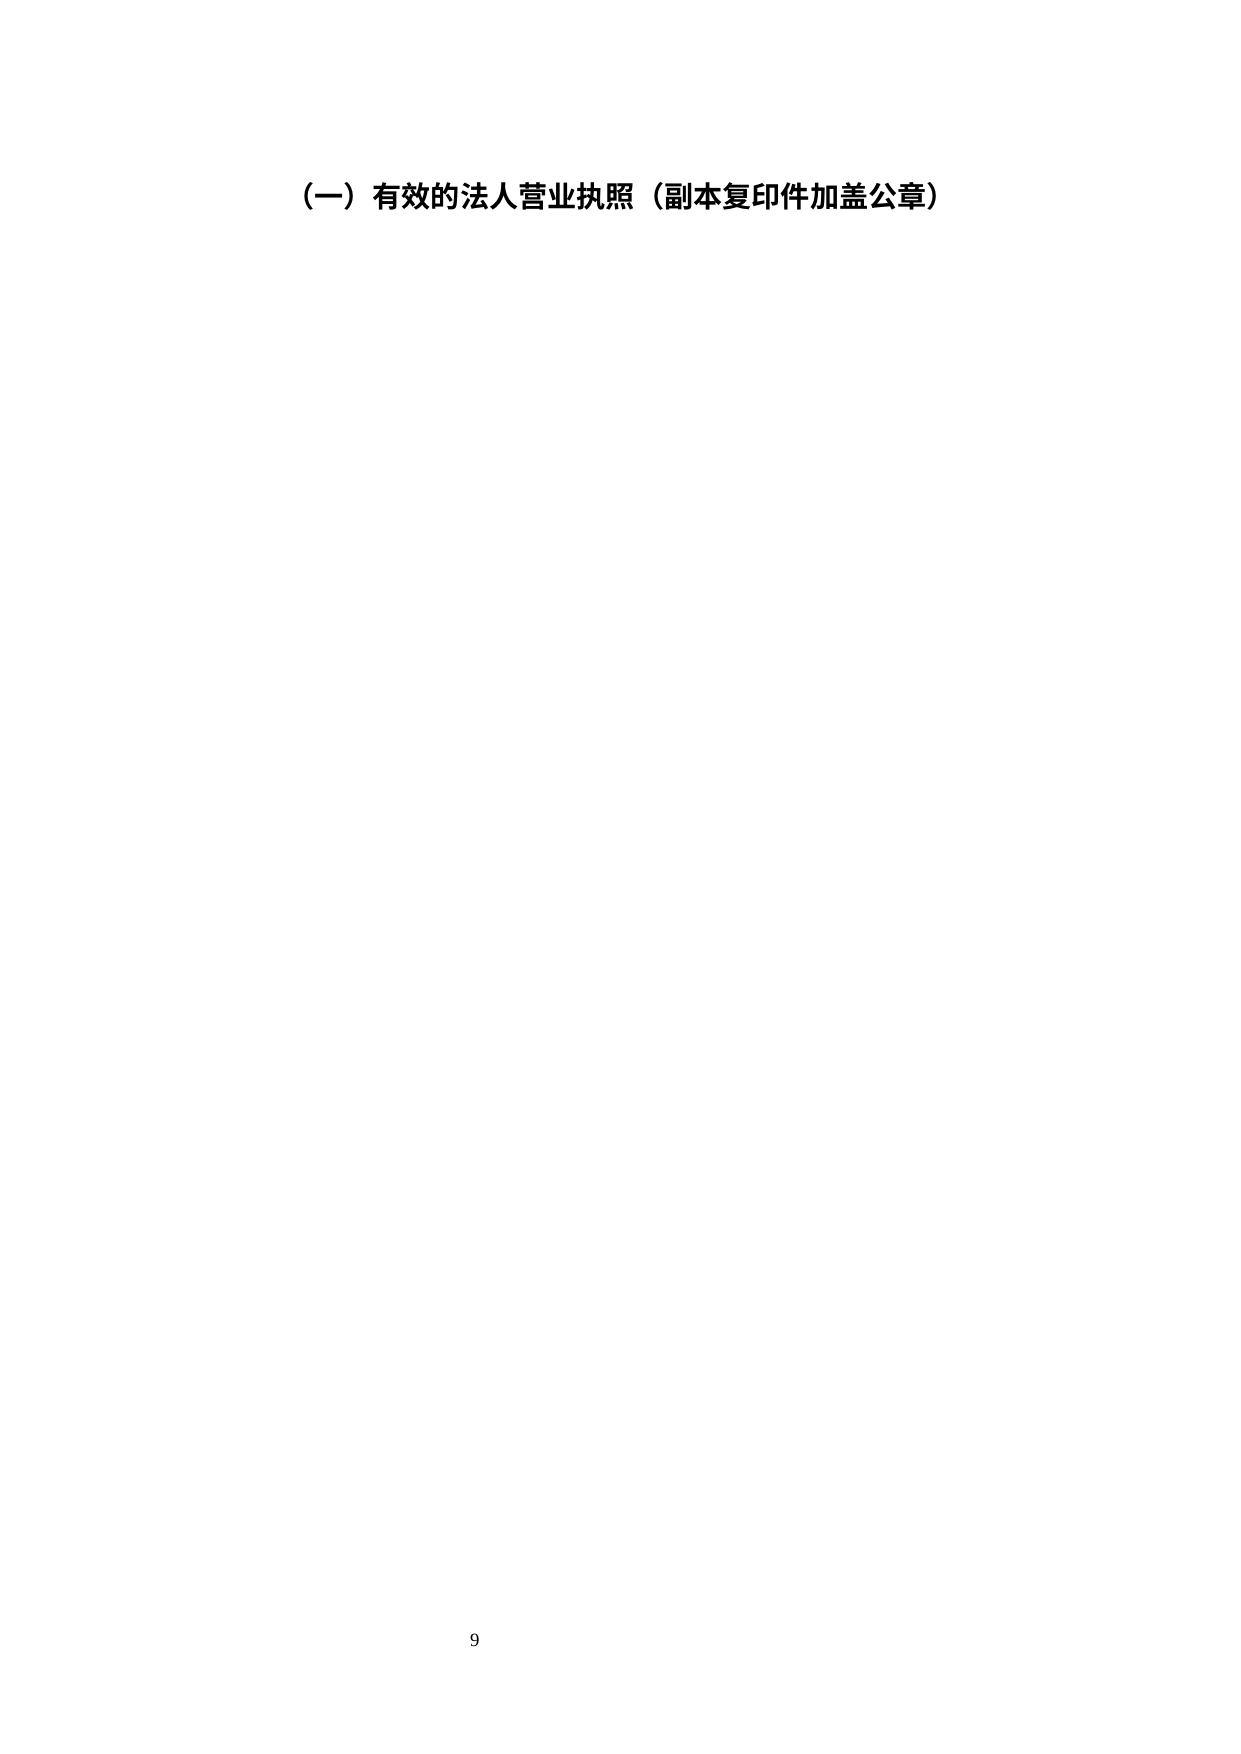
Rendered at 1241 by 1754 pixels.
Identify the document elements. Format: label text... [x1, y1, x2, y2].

text （一）有效的法人营业执照（副本复印件加盖公章） [187, 162, 1053, 227]
